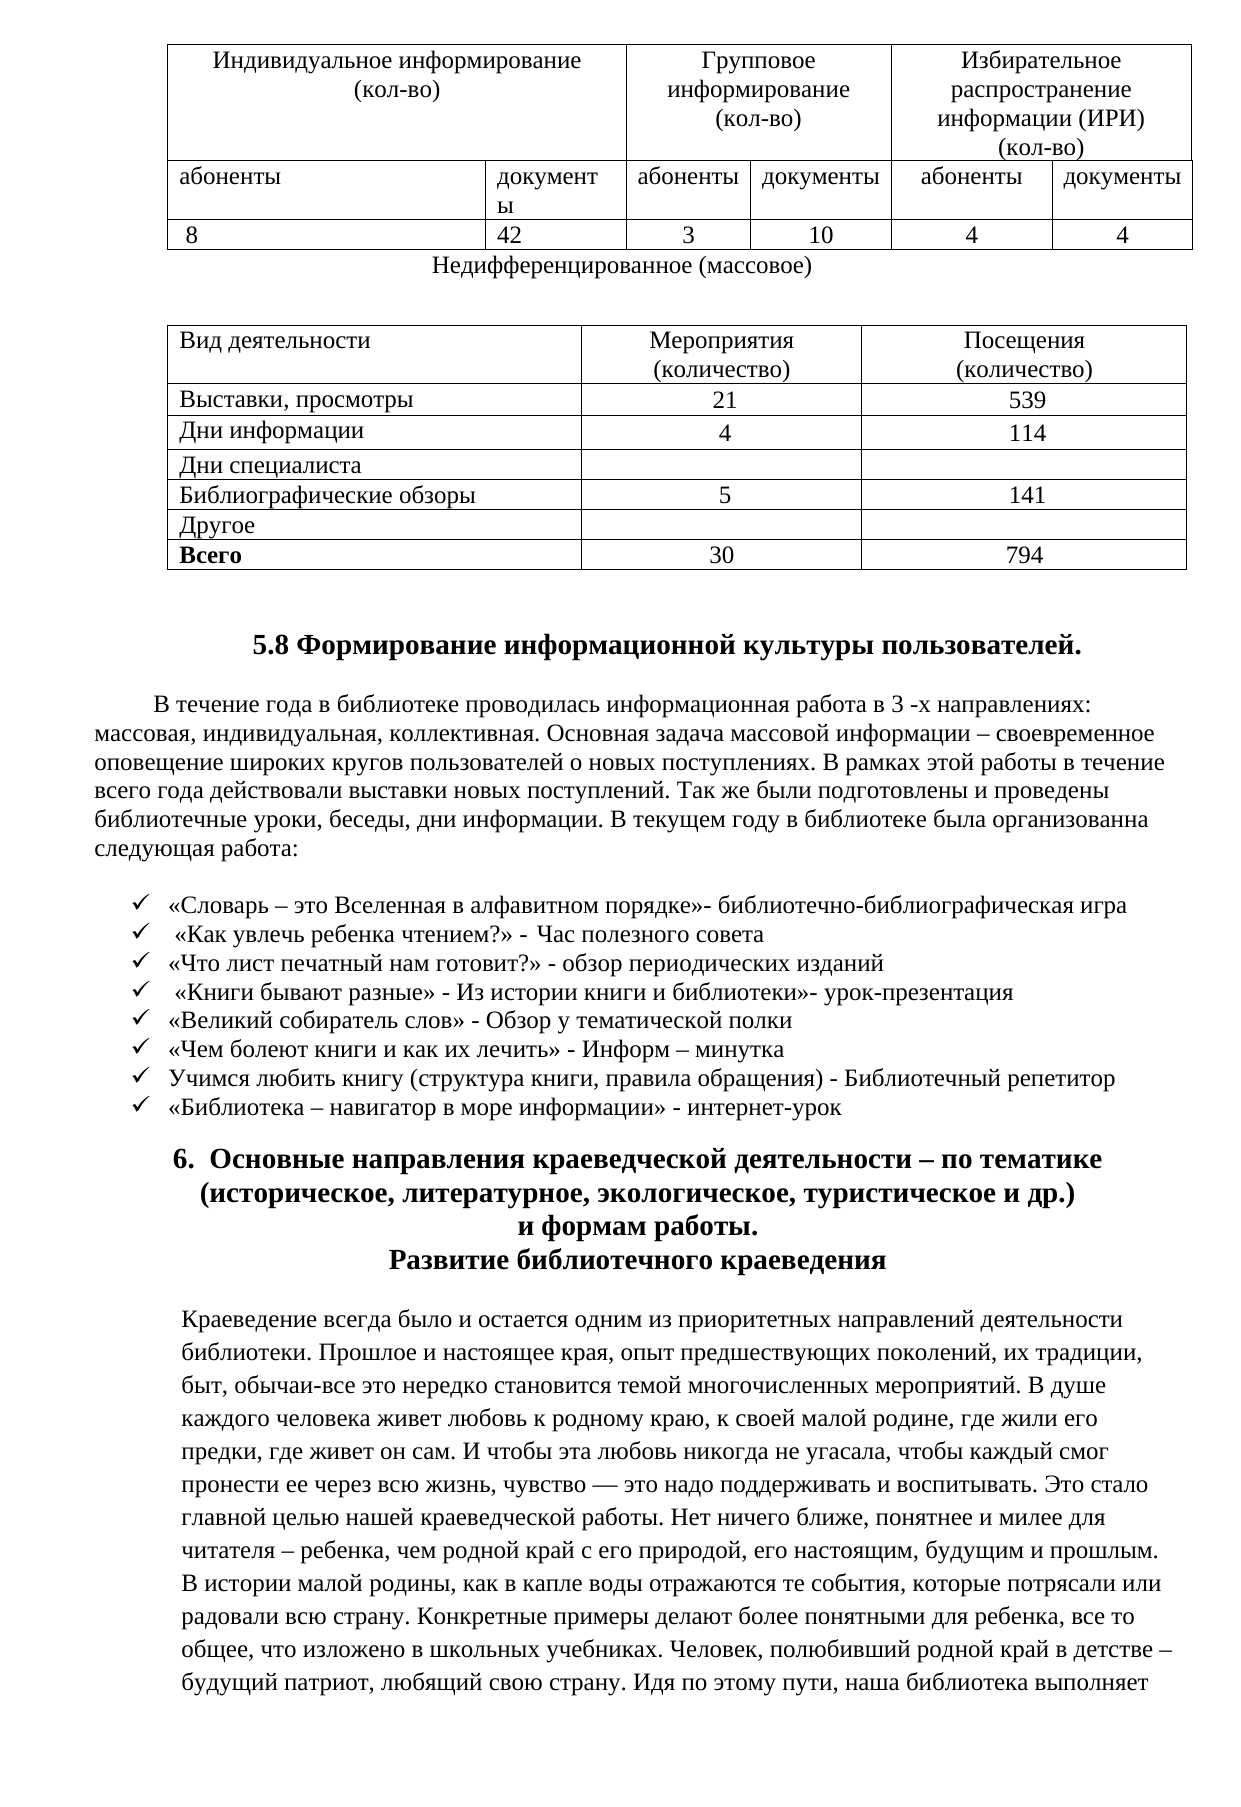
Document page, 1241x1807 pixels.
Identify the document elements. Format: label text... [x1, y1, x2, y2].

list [181, 1304, 1181, 1696]
list «Библиотека – навигатор в море информации» - интернет-урок [130, 1092, 1181, 1121]
list «Как увлечь ребенка чтением?» - Час полезного совета [130, 919, 1181, 948]
list «Что лист печатный нам готовит?» - обзор периодических изданий [130, 948, 1181, 977]
list Учимся любить книгу (структура книги, правила обращения) - Библиотечный репетитор [130, 1063, 1181, 1092]
table_header Избирательное распространение информации (ИРИ) (кол-во) [892, 45, 1191, 160]
table_cell [582, 450, 861, 479]
table_cell 42 [486, 220, 626, 249]
list «Книги бывают разные» - Из истории книги и библиотеки»- урок-презентация [130, 977, 1181, 1006]
table_cell 5 [582, 480, 861, 509]
table_cell [862, 450, 1186, 479]
table_cell Выставки, просмотры [168, 384, 581, 414]
table_cell 10 [751, 220, 891, 249]
table_cell 141 [862, 480, 1186, 509]
table_cell 539 [862, 384, 1186, 414]
table_cell Всего [168, 540, 581, 568]
text Развитие библиотечного краеведения [94, 1242, 1181, 1276]
list «Словарь – это Вселенная в алфавитном порядке»- библиотечно-библиографическая игра [130, 891, 1181, 919]
table_cell [582, 510, 861, 539]
text и формам работы. [94, 1208, 1181, 1242]
table_cell абоненты [627, 161, 750, 219]
table_cell документы [1053, 161, 1192, 219]
text Недифференцированное (массовое) [94, 250, 1181, 278]
table_cell 4 [1053, 220, 1192, 249]
table_header Групповое информирование (кол-во) [627, 45, 891, 160]
text 5.8 Формирование информационной культуры пользователей. [94, 627, 1181, 661]
table_header Индивидуальное информирование (кол-во) [168, 45, 626, 160]
table_header Вид деятельности [168, 326, 581, 383]
table_cell абоненты [892, 161, 1052, 219]
table_cell 8 [168, 220, 485, 249]
table_cell Другое [168, 510, 581, 539]
table_cell 4 [892, 220, 1052, 249]
table_header Посещения (количество) [862, 326, 1186, 383]
table_cell [862, 510, 1186, 539]
table_cell 21 [582, 384, 861, 414]
table_cell 794 [862, 540, 1186, 568]
text 6. Основные направления краеведческой деятельности – по тематике (историческое, литературное, экологическое, туристическое и др.) [94, 1141, 1181, 1208]
table_cell 4 [582, 416, 861, 449]
text В течение года в библиотеке проводилась информационная работа в 3 -х направлениях: массовая, индивидуальная, коллективная. Основная задача массовой информации – своевременное оповещение широких кругов пользователей о новых поступлениях. В рамках этой работы в течение всего года действовали выставки новых поступлений. Так же были подготовлены и проведены библиотечные уроки, беседы, дни информации. В текущем году в библиотеке была организованна следующая работа: [94, 689, 1181, 862]
table_cell документы [751, 161, 891, 219]
table_header Мероприятия (количество) [582, 326, 861, 383]
list «Чем болеют книги и как их лечить» - Информ – минутка [130, 1034, 1181, 1063]
table_cell 30 [582, 540, 861, 568]
table_cell абоненты [168, 161, 485, 219]
list «Великий собиратель слов» - Обзор у тематической полки [130, 1006, 1181, 1034]
table_cell 114 [862, 416, 1186, 449]
table_cell 3 [627, 220, 750, 249]
table_cell Библиографические обзоры [168, 480, 581, 509]
table_cell Дни специалиста [168, 450, 581, 479]
table_cell документы [486, 161, 626, 219]
table_cell Дни информации [168, 416, 581, 449]
